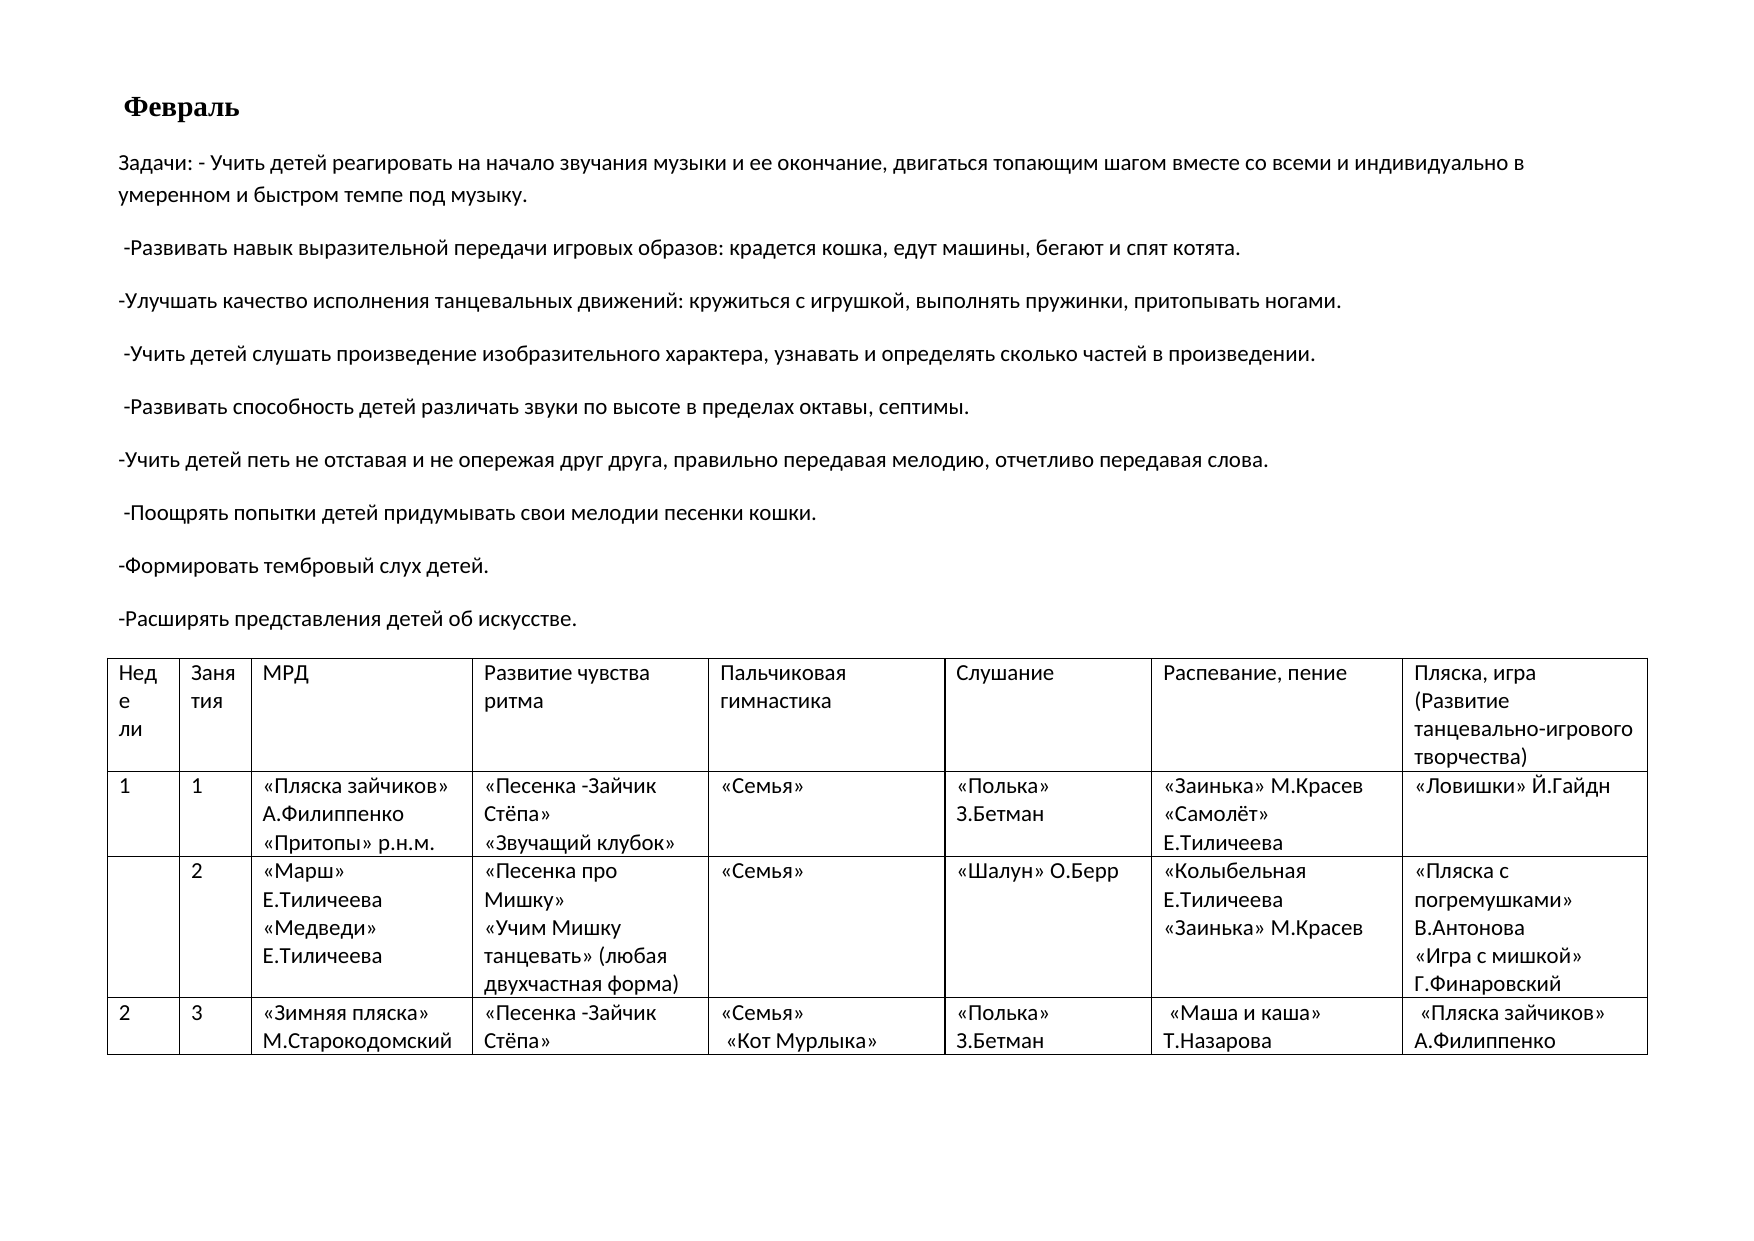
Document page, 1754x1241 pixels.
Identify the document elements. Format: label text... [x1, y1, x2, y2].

table_cell 1 [108, 772, 179, 856]
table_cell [1152, 998, 1402, 1054]
table_header Заня тия [180, 659, 251, 771]
table_cell «Марш» Е.Тиличеева «Медведи» Е.Тиличеева [252, 857, 472, 997]
table_cell «Песенка -Зайчик Стёпа» «Звучащий клубок» [473, 772, 708, 856]
table_header Слушание [946, 659, 1151, 771]
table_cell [1403, 998, 1647, 1054]
table_cell «Семья» [709, 772, 944, 856]
table_cell «Семья» [709, 857, 944, 997]
text -Улучшать качество исполнения танцевальных движений: кружиться с игрушкой, выполнять пружинки, притопывать ногами. [118, 286, 1636, 314]
text -Развивать способность детей различать звуки по высоте в пределах октавы, септимы. [118, 392, 1636, 420]
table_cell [473, 998, 708, 1054]
text -Формировать тембровый слух детей. [118, 551, 1636, 579]
table_cell «Колыбельная Е.Тиличеева «Заинька» М.Красев [1152, 857, 1402, 997]
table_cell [252, 998, 472, 1054]
table_cell [108, 857, 179, 997]
table_cell «Шалун» О.Берр [946, 857, 1151, 997]
table_cell 2 [108, 998, 179, 1054]
table_header Пальчиковая гимнастика [709, 659, 944, 771]
text -Развивать навык выразительной передачи игровых образов: крадется кошка, едут машины, бегают и спят котята. [118, 233, 1636, 261]
text -Учить детей слушать произведение изобразительного характера, узнавать и определять сколько частей в произведении. [118, 339, 1636, 367]
table_cell 2 [180, 857, 251, 997]
text -Учить детей петь не отставая и не опережая друг друга, правильно передавая мелодию, отчетливо передавая слова. [118, 445, 1636, 473]
text Февраль [118, 89, 1636, 122]
table_cell «Полька» З.Бетман [946, 998, 1151, 1054]
table_cell «Полька» З.Бетман [946, 772, 1151, 856]
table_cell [709, 998, 944, 1054]
text -Расширять представления детей об искусстве. [118, 604, 1636, 632]
table_cell «Песенка про Мишку» «Учим Мишку танцевать» (любая двухчастная форма) [473, 857, 708, 997]
table_cell 1 [180, 772, 251, 856]
text -Поощрять попытки детей придумывать свои мелодии песенки кошки. [118, 498, 1636, 526]
table_cell «Ловишки» Й.Гайдн [1403, 772, 1647, 856]
table_header Неде ли [108, 659, 179, 771]
table_header Развитие чувства ритма [473, 659, 708, 771]
table_header Пляска, игра (Развитие танцевально-игрового творчества) [1403, 659, 1647, 771]
table_cell 3 [180, 998, 251, 1054]
table_header МРД [252, 659, 472, 771]
table_header Распевание, пение [1152, 659, 1402, 771]
table_cell «Заинька» М.Красев «Самолёт» Е.Тиличеева [1152, 772, 1402, 856]
text Задачи: - Учить детей реагировать на начало звучания музыки и ее окончание, двигаться топающим шагом вместе со всеми и индивидуально в умеренном и быстром темпе под музыку. [118, 148, 1636, 208]
table_cell «Пляска с погремушками» В.Антонова «Игра с мишкой» Г.Финаровский [1403, 857, 1647, 997]
table_cell «Пляска зайчиков» А.Филиппенко «Притопы» р.н.м. [252, 772, 472, 856]
